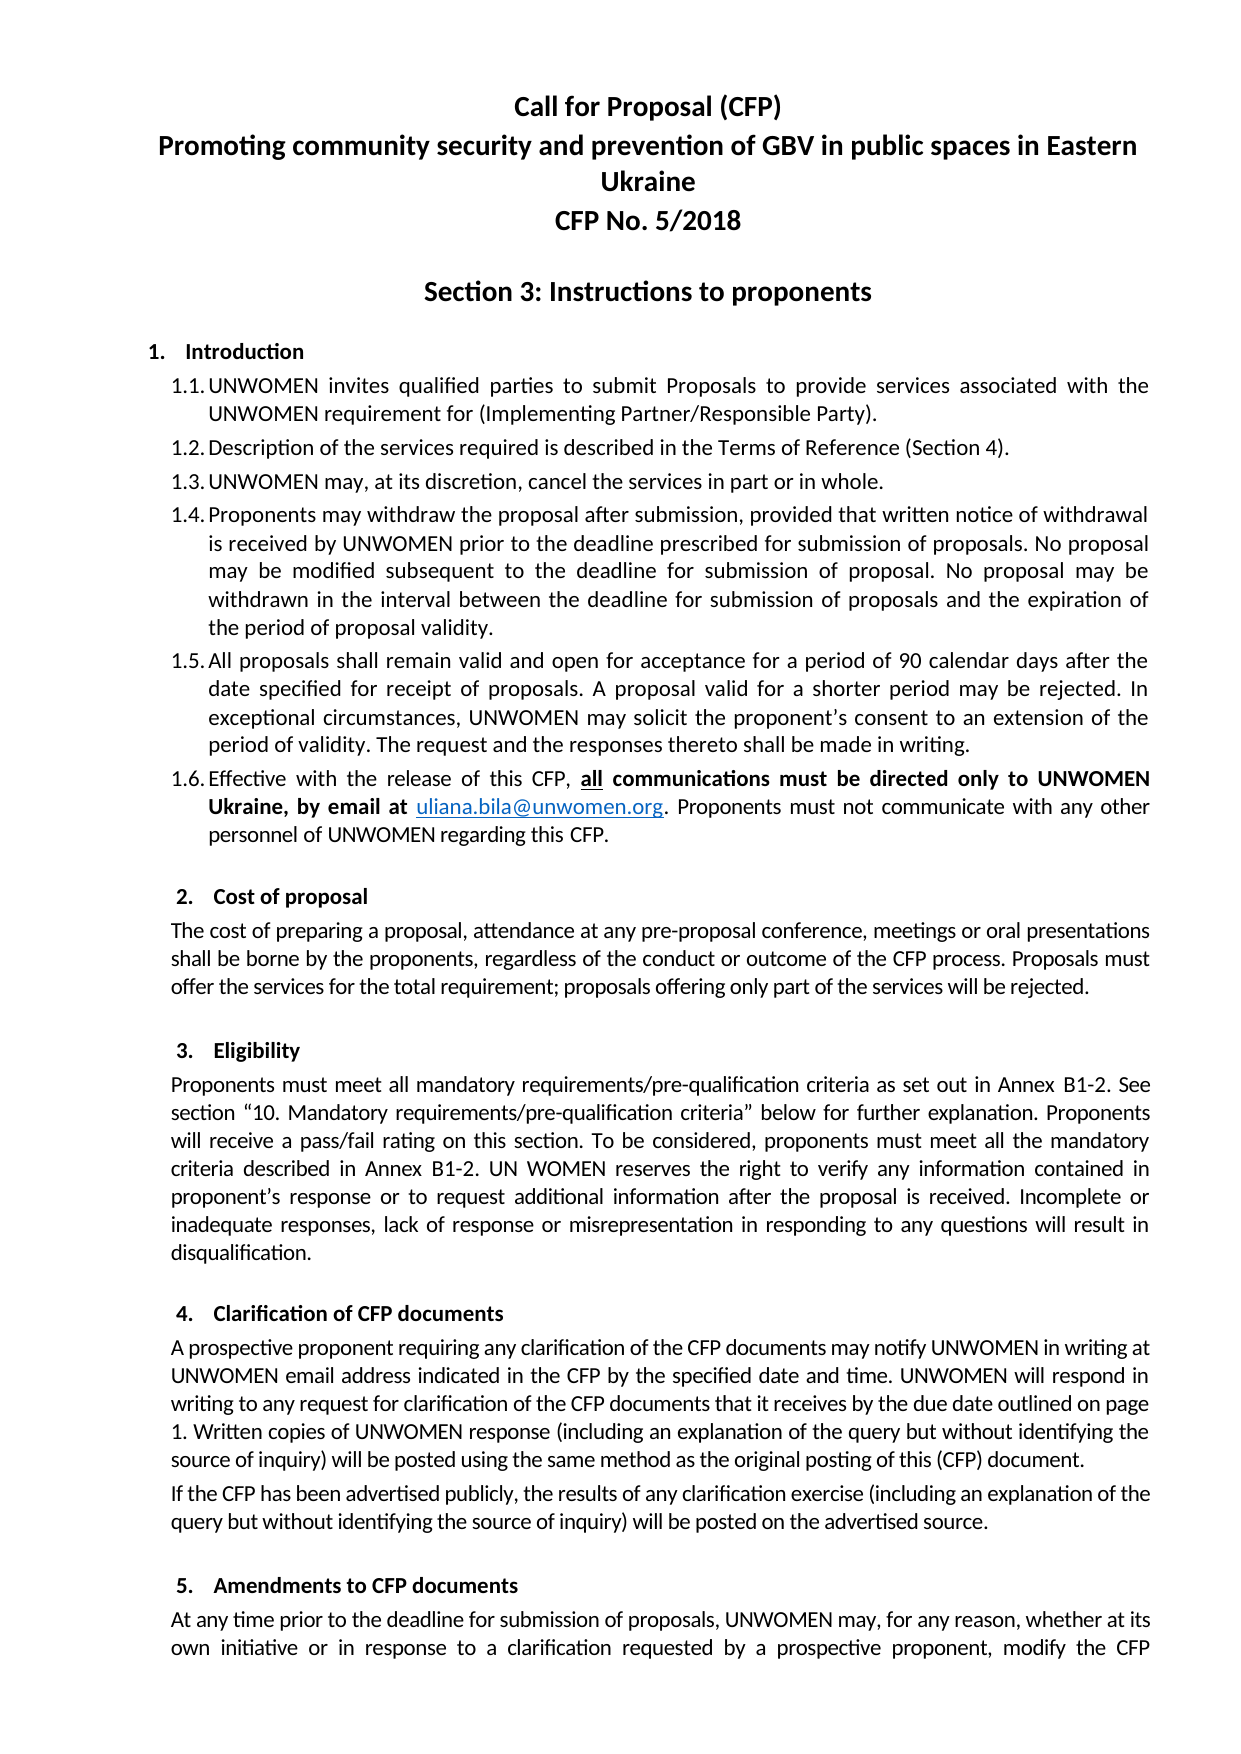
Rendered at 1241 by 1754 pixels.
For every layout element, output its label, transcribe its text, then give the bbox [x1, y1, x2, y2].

list Proponents may withdraw the proposal after submission, provided that written notice of withdrawal is received by UNWOMEN prior to the deadline prescribed for submission of proposals. No proposal may be modified subsequent to the deadline for submission of proposal. No proposal may be withdrawn in the interval between the deadline for submission of proposals and the expiration of the period of proposal validity. [171, 501, 1151, 641]
list All proposals shall remain valid and open for acceptance for a period of 90 calendar days after the date specified for receipt of proposals. A proposal valid for a shorter period may be rejected. In exceptional circumstances, UNWOMEN may solicit the proponent’s consent to an extension of the period of validity. The request and the responses thereto shall be made in writing. [171, 647, 1151, 759]
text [171, 1605, 1151, 1661]
text Proponents must meet all mandatory requirements/pre-qualification criteria as set out in Annex B1-2. See section “10. Mandatory requirements/pre-qualification criteria” below for further explanation. Proponents will receive a pass/fail rating on this section. To be considered, proponents must meet all the mandatory criteria described in Annex B1-2. UN WOMEN reserves the right to verify any information contained in proponent’s response or to request additional information after the proposal is received. Incomplete or inadequate responses, lack of response or misrepresentation in responding to any questions will result in disqualification. [171, 1070, 1151, 1266]
subtitle Promoting community security and prevention of GBV in public spaces in Eastern Ukraine [148, 127, 1148, 198]
list Cost of proposal [176, 882, 1152, 910]
list Description of the services required is described in the Terms of Reference (Section 4). [171, 433, 1151, 461]
text If the CFP has been advertised publicly, the results of any clarification exercise (including an explanation of the query but without identifying the source of inquiry) will be posted on the advertised source. [171, 1479, 1151, 1535]
list Amendments to CFP documents [176, 1571, 1152, 1599]
text Section 3: Instructions to proponents [148, 273, 1148, 309]
list Clarification of CFP documents [176, 1299, 1152, 1327]
list UNWOMEN invites qualified parties to submit Proposals to provide services associated with the UNWOMEN requirement for (Implementing Partner/Responsible Party). [171, 371, 1151, 427]
subtitle Call for Proposal (CFP) [148, 88, 1148, 124]
list Effective with the release of this CFP, all communications must be directed only to UNWOMEN Ukraine, by email at uliana.bila@unwomen.org. Proponents must not communicate with any other personnel of UNWOMEN regarding this CFP. [171, 764, 1151, 848]
subtitle CFP No. 5/2018 [148, 202, 1148, 237]
text A prospective proponent requiring any clarification of the CFP documents may notify UNWOMEN in writing at UNWOMEN email address indicated in the CFP by the specified date and time. UNWOMEN will respond in writing to any request for clarification of the CFP documents that it receives by the due date outlined on page 1. Written copies of UNWOMEN response (including an explanation of the query but without identifying the source of inquiry) will be posted using the same method as the original posting of this (CFP) document. [171, 1333, 1151, 1473]
list UNWOMEN may, at its discretion, cancel the services in part or in whole. [171, 467, 1151, 495]
list Eligibility [176, 1036, 1152, 1064]
list Introduction [148, 337, 1152, 365]
text The cost of preparing a proposal, attendance at any pre-proposal conference, meetings or oral presentations shall be borne by the proponents, regardless of the conduct or outcome of the CFP process. Proposals must offer the services for the total requirement; proposals offering only part of the services will be rejected. [171, 916, 1151, 1000]
